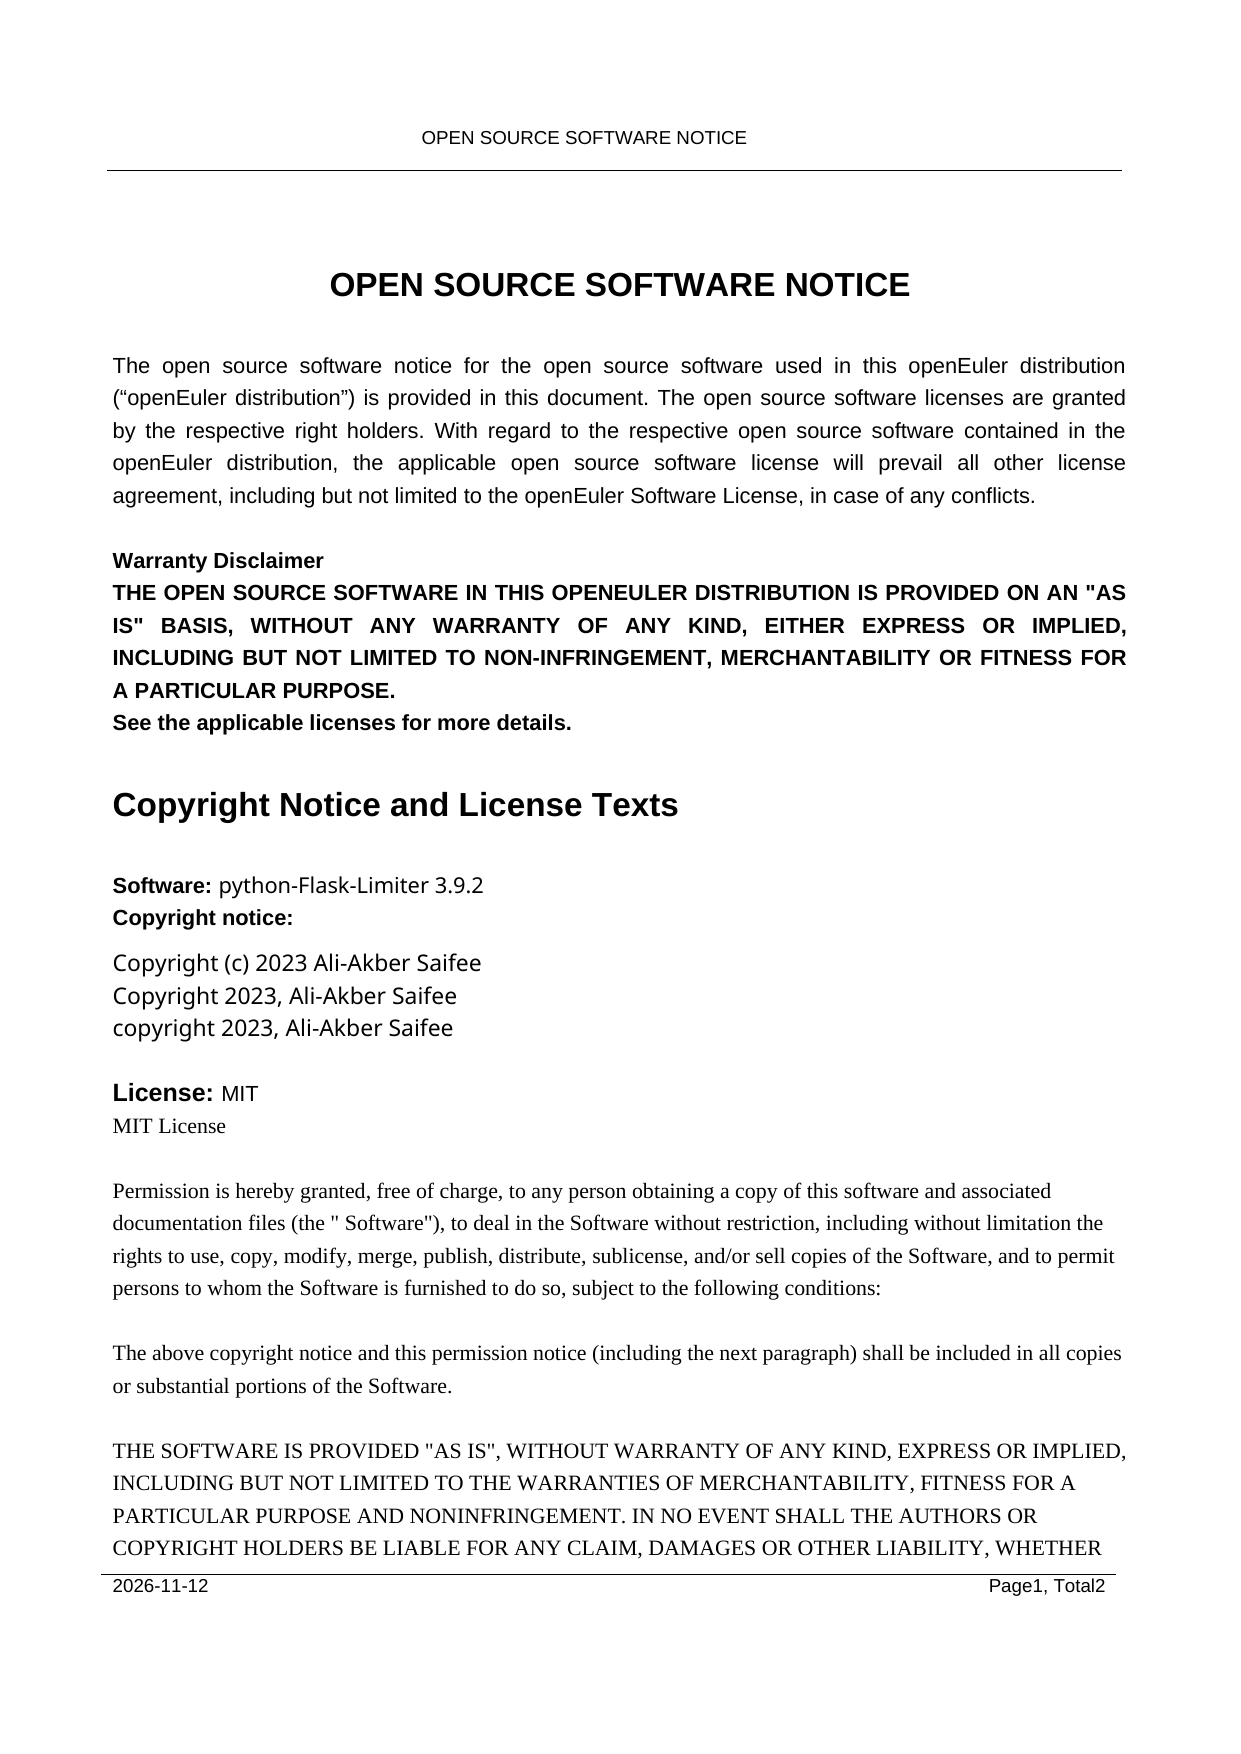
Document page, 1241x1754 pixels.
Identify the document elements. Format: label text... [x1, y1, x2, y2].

text License: MIT [112, 1077, 1128, 1109]
title Software: python-Flask-Limiter 3.9.2 [112, 869, 1128, 901]
text Copyright (c) 2023 Ali-Akber Saifee Copyright 2023, Ali-Akber Saifee copyright 2023, Ali-Akber Saifee [112, 947, 1128, 1077]
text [112, 1109, 1128, 1564]
text Warranty Disclaimer [112, 544, 1128, 576]
text OPEN SOURCE SOFTWARE NOTICE [112, 251, 1128, 316]
text THE OPEN SOURCE SOFTWARE IN THIS OPENEULER DISTRIBUTION IS PROVIDED ON AN "AS IS" BASIS, WITHOUT ANY WARRANTY OF ANY KIND, EITHER EXPRESS OR IMPLIED, INCLUDING BUT NOT LIMITED TO NON-INFRINGEMENT, MERCHANTABILITY OR FITNESS FOR A PARTICULAR PURPOSE. See the applicable licenses for more details. [112, 576, 1128, 739]
text Copyright notice: [112, 901, 1128, 934]
text Copyright Notice and License Texts [112, 771, 1128, 836]
text The open source software notice for the open source software used in this openEuler distribution (“openEuler distribution”) is provided in this document. The open source software licenses are granted by the respective right holders. With regard to the respective open source software contained in the openEuler distribution, the applicable open source software license will prevail all other license agreement, including but not limited to the openEuler Software License, in case of any conflicts. [112, 349, 1128, 511]
